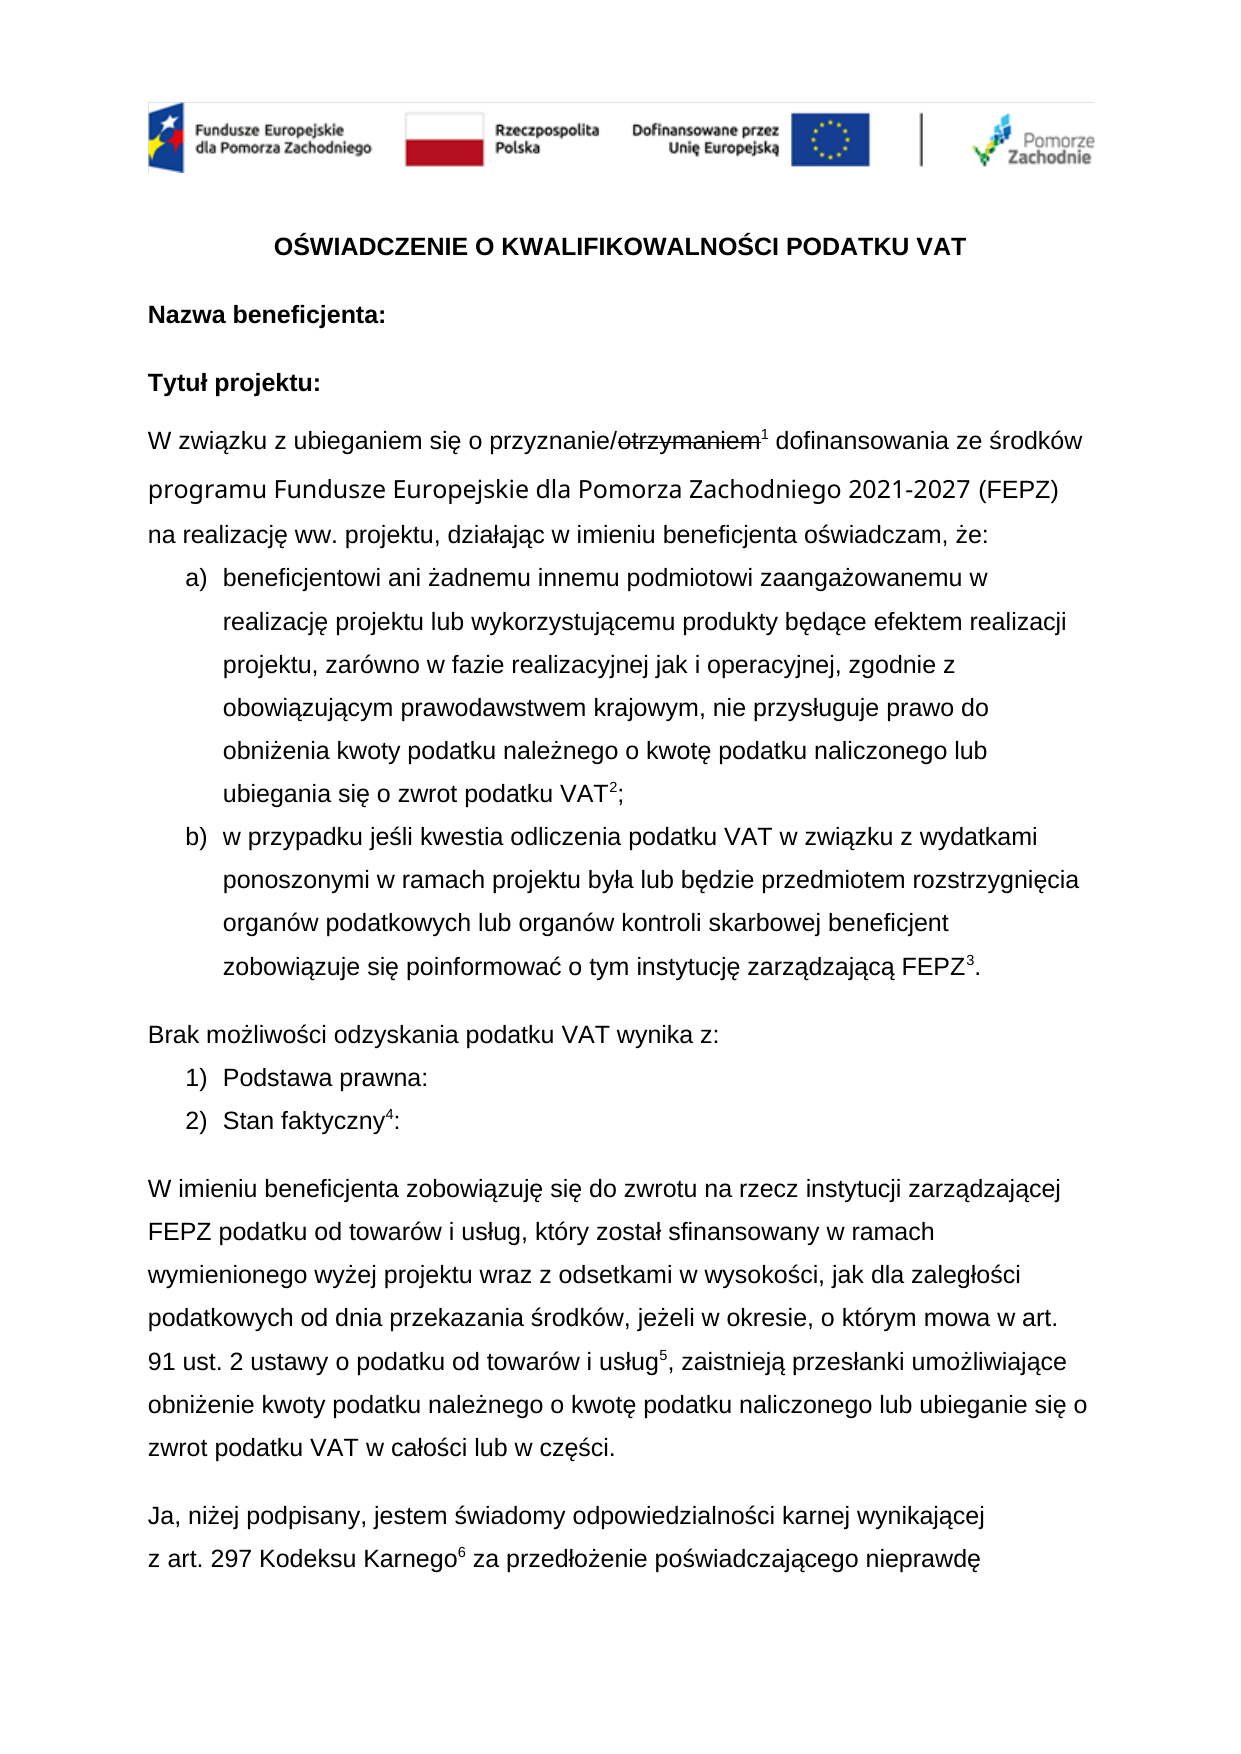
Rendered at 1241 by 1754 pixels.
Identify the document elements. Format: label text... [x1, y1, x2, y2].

picture [147, 101, 1095, 173]
subtitle Nazwa beneficjenta: [148, 300, 1092, 329]
text W imieniu beneficjenta zobowiązuję się do zwrotu na rzecz instytucji zarządzającej FEPZ podatku od towarów i usług, który został sfinansowany w ramach wymienionego wyżej projektu wraz z odsetkami w wysokości, jak dla zaległości podatkowych od dnia przekazania środków, jeżeli w okresie, o którym mowa w art. 91 ust. 2 ustawy o podatku od towarów i usług, zaistnieją przesłanki umożliwiające obniżenie kwoty podatku należnego o kwotę podatku naliczonego lub ubieganie się o zwrot podatku VAT w całości lub w części. [148, 1174, 1092, 1461]
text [148, 1501, 1092, 1573]
text Brak możliwości odzyskania podatku VAT wynika z: [148, 1019, 1092, 1048]
list beneficjentowi ani żadnemu innemu podmiotowi zaangażowanemu w realizację projektu lub wykorzystującemu produkty będące efektem realizacji projektu, zarówno w fazie realizacyjnej jak i operacyjnej, zgodnie z obowiązującym prawodawstwem krajowym, nie przysługuje prawo do obniżenia kwoty podatku należnego o kwotę podatku naliczonego lub ubiegania się o zwrot podatku VAT; [185, 563, 1092, 808]
list Podstawa prawna: [185, 1063, 1092, 1091]
list w przypadku jeśli kwestia odliczenia podatku VAT w związku z wydatkami ponoszonymi w ramach projektu była lub będzie przedmiotem rozstrzygnięcia organów podatkowych lub organów kontroli skarbowej beneficjent zobowiązuje się poinformować o tym instytucję zarządzającą FEPZ. [185, 822, 1092, 980]
text W związku z ubieganiem się o przyznanie/otrzymaniem dofinansowania ze środków programu Fundusze Europejskie dla Pomorza Zachodniego 2021-2027 (FEPZ) na realizację ww. projektu, działając w imieniu beneficjenta oświadczam, że: [148, 426, 1092, 549]
subtitle OŚWIADCZENIE O KWALIFIKOWALNOŚCI PODATKU VAT [148, 232, 1092, 261]
text Tytuł projektu: [148, 368, 1092, 397]
list Stan faktyczny: [185, 1106, 1092, 1134]
